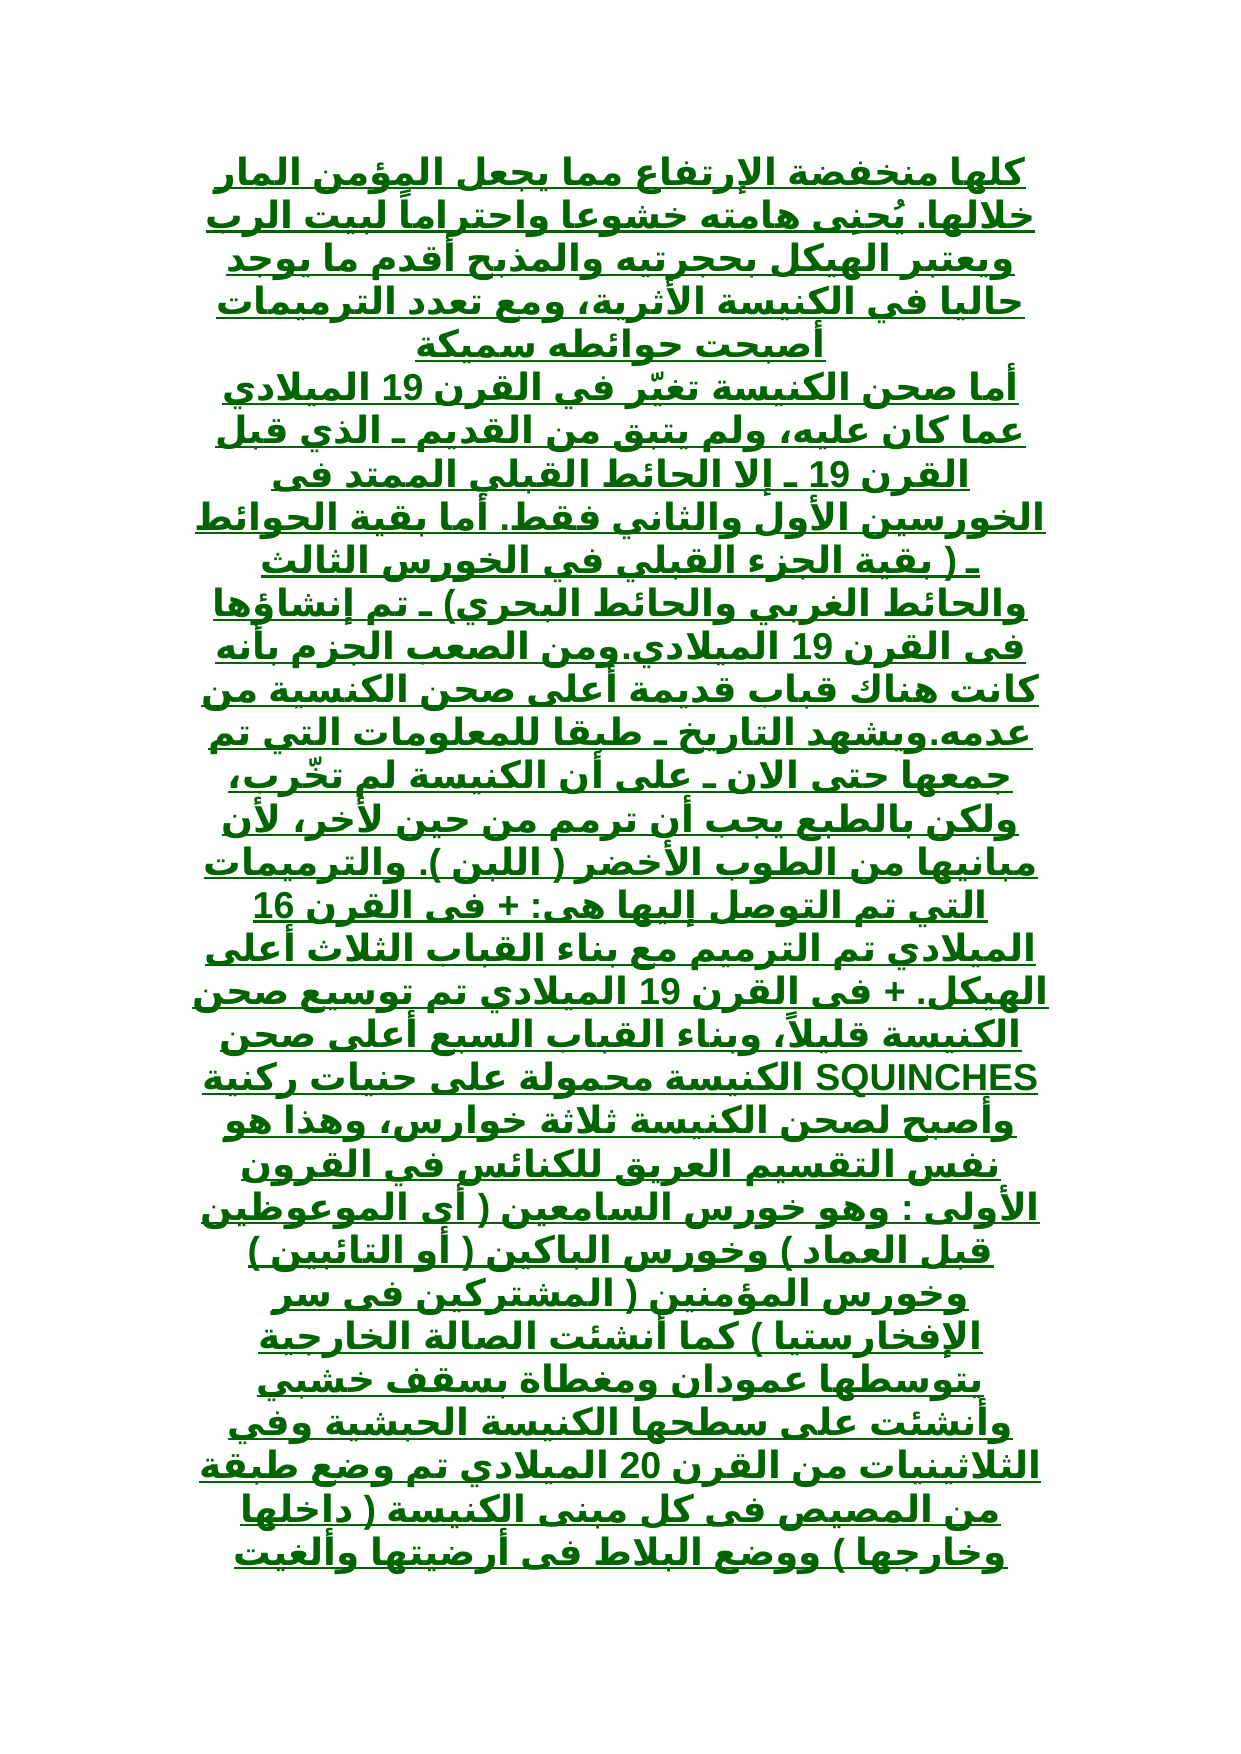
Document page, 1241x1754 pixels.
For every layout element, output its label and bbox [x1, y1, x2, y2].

text [187, 150, 1053, 1573]
